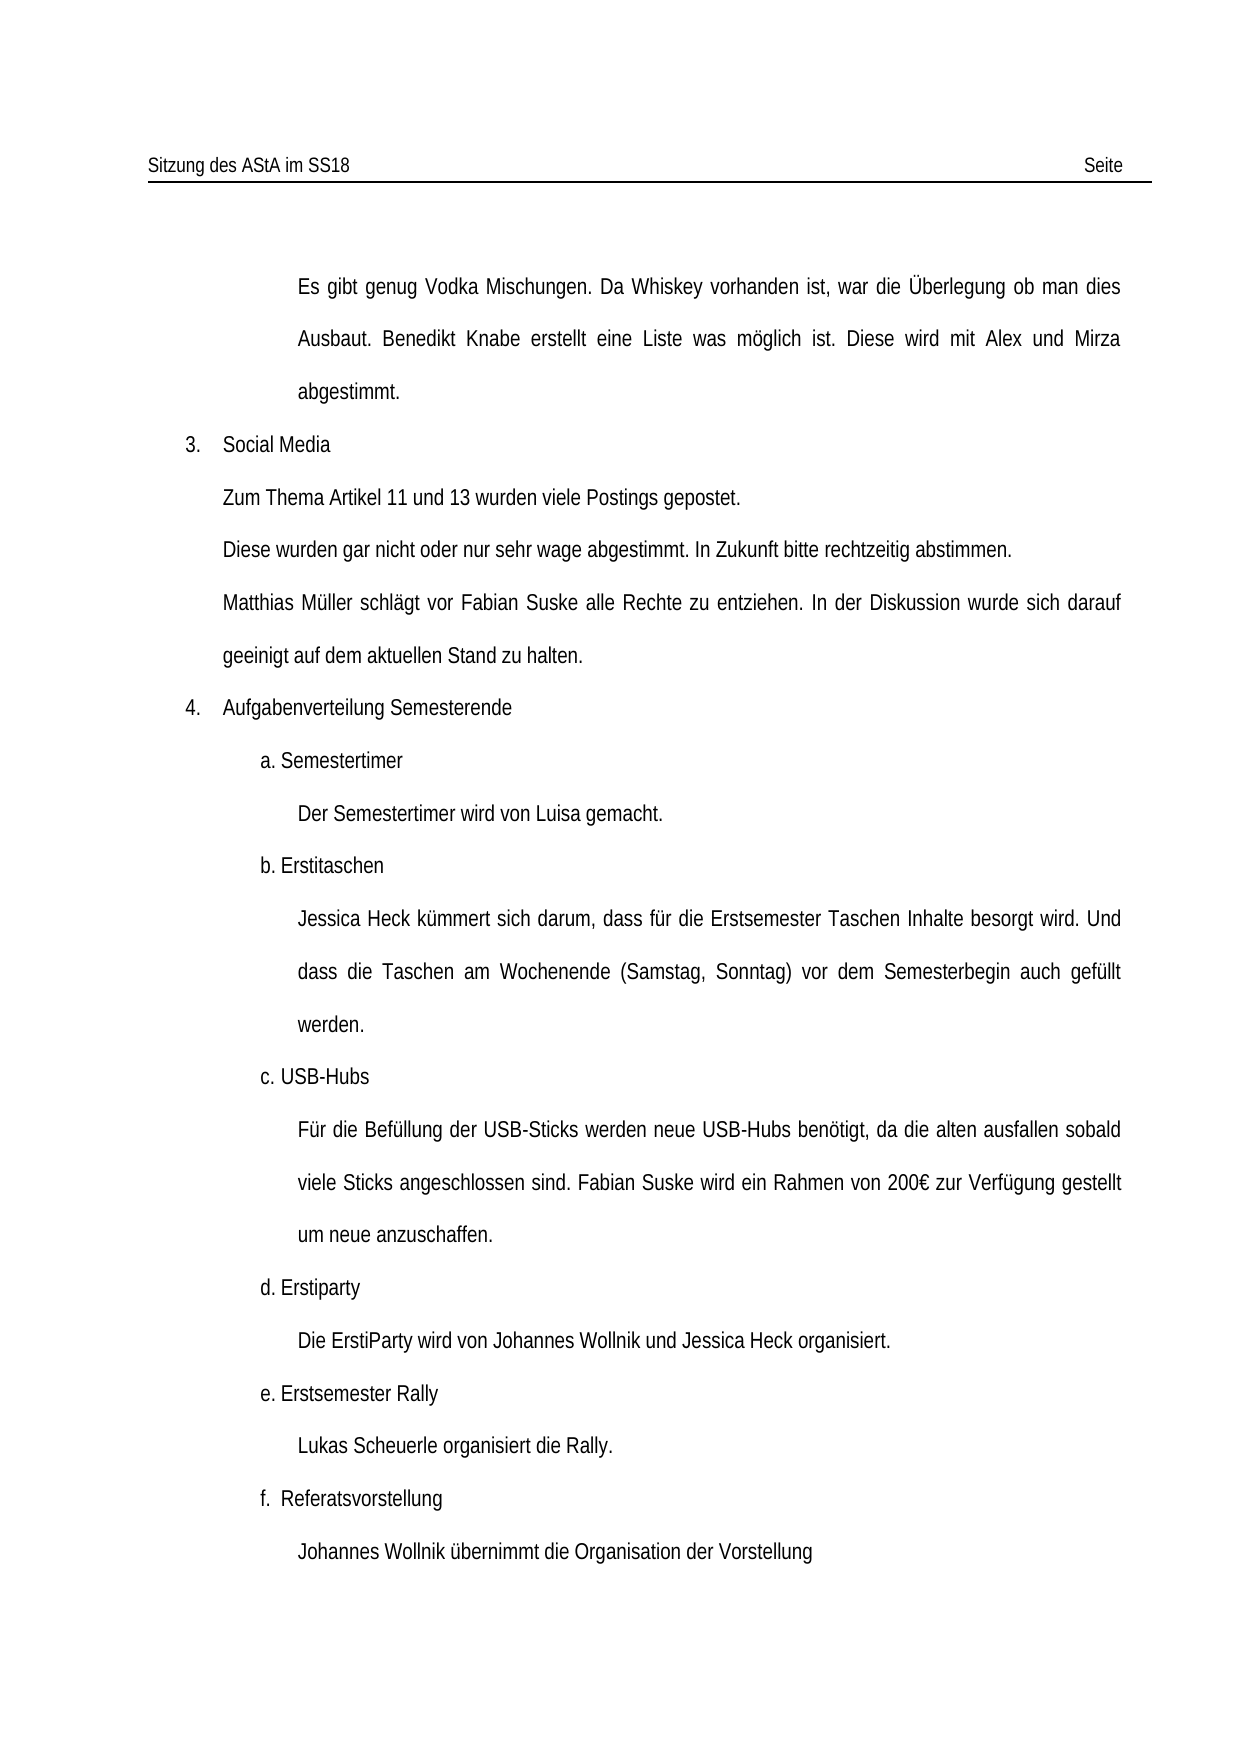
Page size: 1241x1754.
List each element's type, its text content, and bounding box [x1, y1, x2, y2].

text Die ErstiParty wird von Johannes Wollnik und Jessica Heck organisiert. [298, 1327, 1122, 1353]
list Erstsemester Rally [260, 1379, 1122, 1406]
text Jessica Heck kümmert sich darum, dass für die Erstsemester Taschen Inhalte besorgt wird. Und dass die Taschen am Wochenende (Samstag, Sonntag) vor dem Semesterbegin auch gefüllt werden. [298, 905, 1122, 1037]
text Zum Thema Artikel 11 und 13 wurden viele Postings gepostet. [223, 483, 1122, 510]
list Social Media [185, 431, 1122, 457]
list Semestertimer [260, 747, 1122, 773]
list Erstitaschen [260, 852, 1122, 879]
list Erstiparty [260, 1274, 1122, 1300]
list Referatsvorstellung [260, 1485, 1122, 1511]
text Lukas Scheuerle organisiert die Rally. [298, 1432, 1122, 1458]
text Es gibt genug Vodka Mischungen. Da Whiskey vorhanden ist, war die Überlegung ob man dies Ausbaut. Benedikt Knabe erstellt eine Liste was möglich ist. Diese wird mit Alex und Mirza abgestimmt. [298, 273, 1122, 404]
text Diese wurden gar nicht oder nur sehr wage abgestimmt. In Zukunft bitte rechtzeitig abstimmen. [223, 536, 1122, 562]
list Aufgabenverteilung Semesterende [185, 694, 1122, 721]
text Der Semestertimer wird von Luisa gemacht. [298, 800, 1122, 826]
text Matthias Müller schlägt vor Fabian Suske alle Rechte zu entziehen. In der Diskussion wurde sich darauf geeinigt auf dem aktuellen Stand zu halten. [223, 589, 1122, 668]
text Für die Befüllung der USB-Sticks werden neue USB-Hubs benötigt, da die alten ausfallen sobald viele Sticks angeschlossen sind. Fabian Suske wird ein Rahmen von 200€ zur Verfügung gestellt um neue anzuschaffen. [298, 1116, 1122, 1248]
list USB-Hubs [260, 1063, 1122, 1089]
text Johannes Wollnik übernimmt die Organisation der Vorstellung [298, 1538, 1122, 1564]
